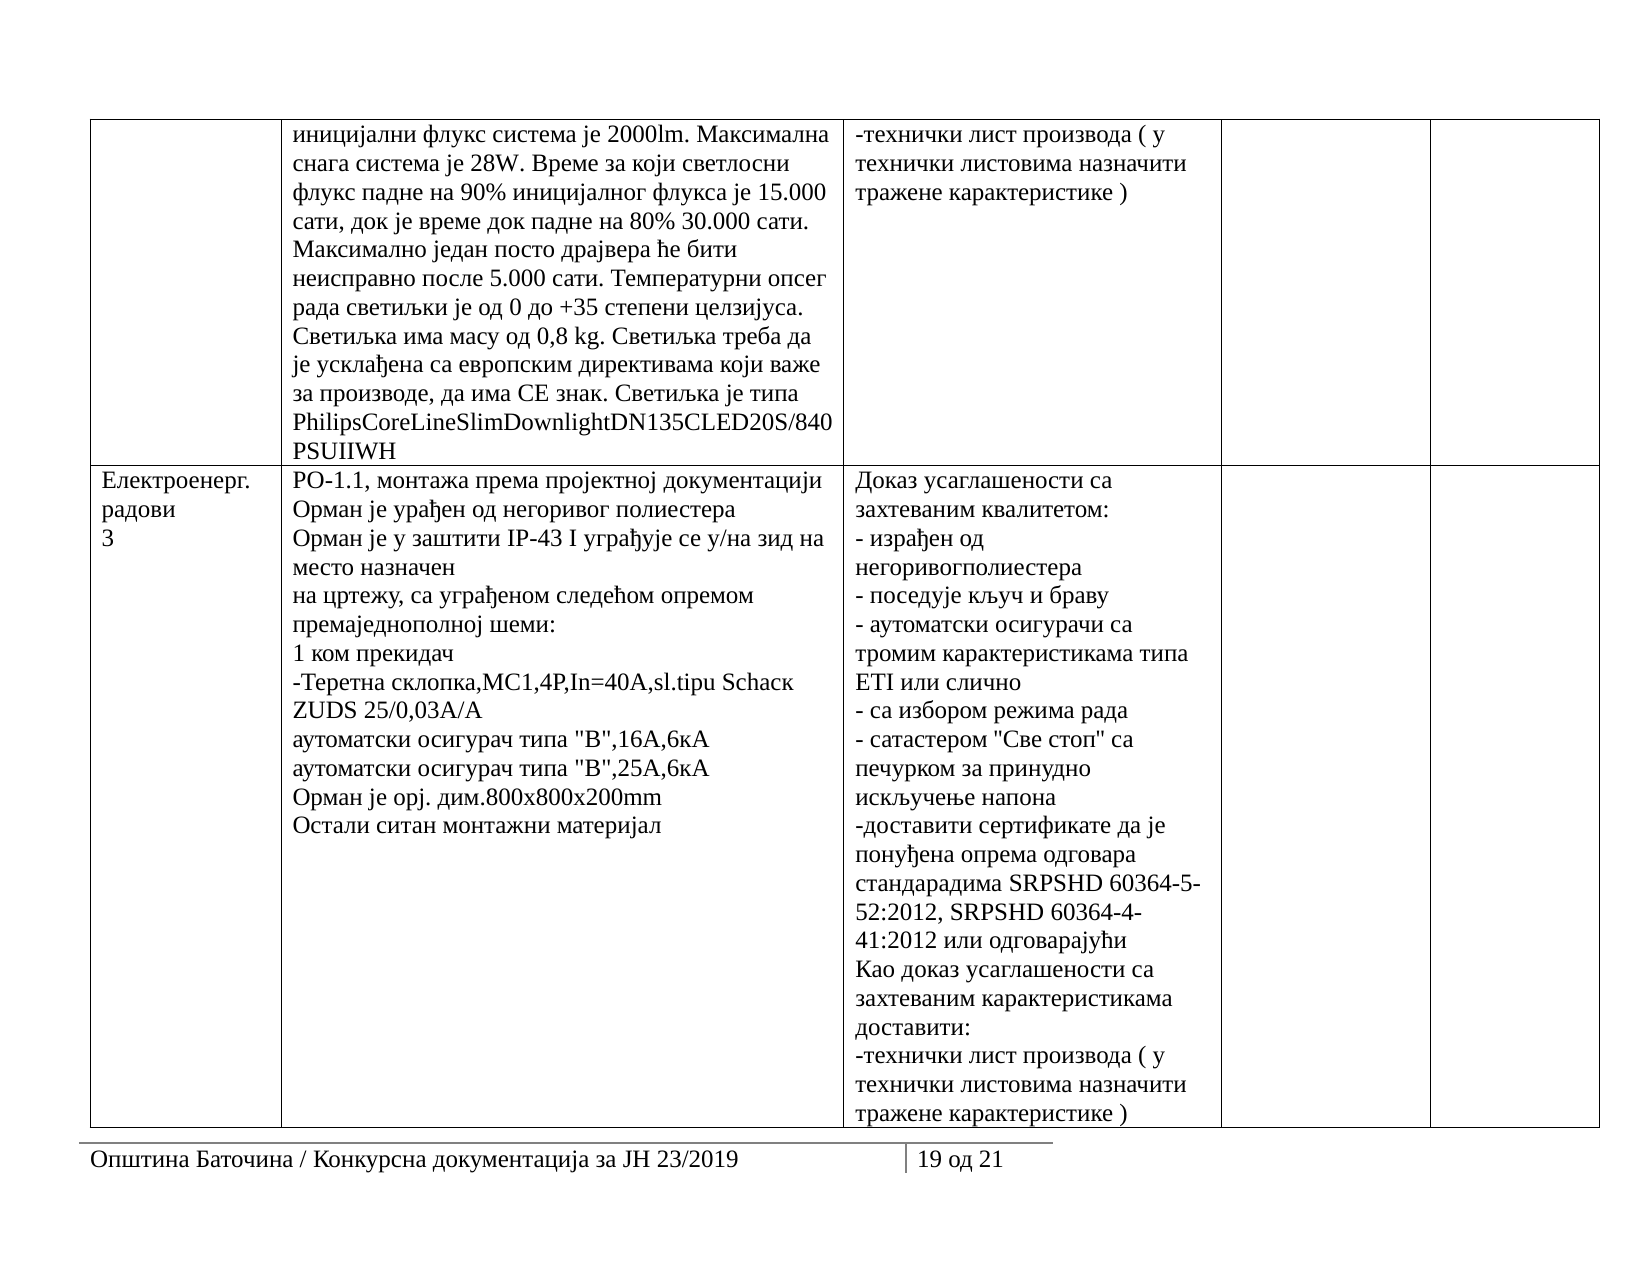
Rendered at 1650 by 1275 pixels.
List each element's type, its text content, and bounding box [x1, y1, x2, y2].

table_cell Доказ усаглашености са захтеваним квалитетом: - израђен од негоривогполиестера - поседује кључ и браву - аутоматски осигурачи са тромим карактеристикама типа ETI или слично - са избором режима рада - сатастером ''Све стоп'' са печурком за принудно искључење напона -доставити сертификате да је понуђена опрема одговара стандарадима SRPSHD 60364-5-52:2012, SRPSHD 60364-4-41:2012 или одговарајући Као доказ усаглашености са захтеваним карактеристикама доставити: -технички лист производа ( у технички листовима назначити тражене карактеристике ) [844, 466, 1221, 1127]
table_cell [1222, 466, 1430, 1127]
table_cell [282, 120, 843, 464]
table_cell [1222, 120, 1430, 464]
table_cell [91, 120, 281, 464]
table_cell Електроенерг. радови 3 [91, 466, 281, 1127]
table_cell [844, 120, 1221, 464]
table_cell [1431, 120, 1599, 464]
table_cell РО-1.1, монтажа према пројектној документацији Орман је урађен од негоривог полиестера Орман је у заштити IP-43 I уграђује се у/на зид на место назначен на цртежу, са уграђеном следећом опремом премаједнополној шеми: 1 ком прекидач -Теретна склопка,MC1,4P,In=40А,sl.tipu Schacк ZUDS 25/0,03А/А аутоматски осигурач типа "B",16А,6кА аутоматски осигурач типа "B",25А,6кА Орман је орј. дим.800x800x200mm Остали ситан монтажни материјал [282, 466, 843, 1127]
table_cell [1431, 466, 1599, 1127]
